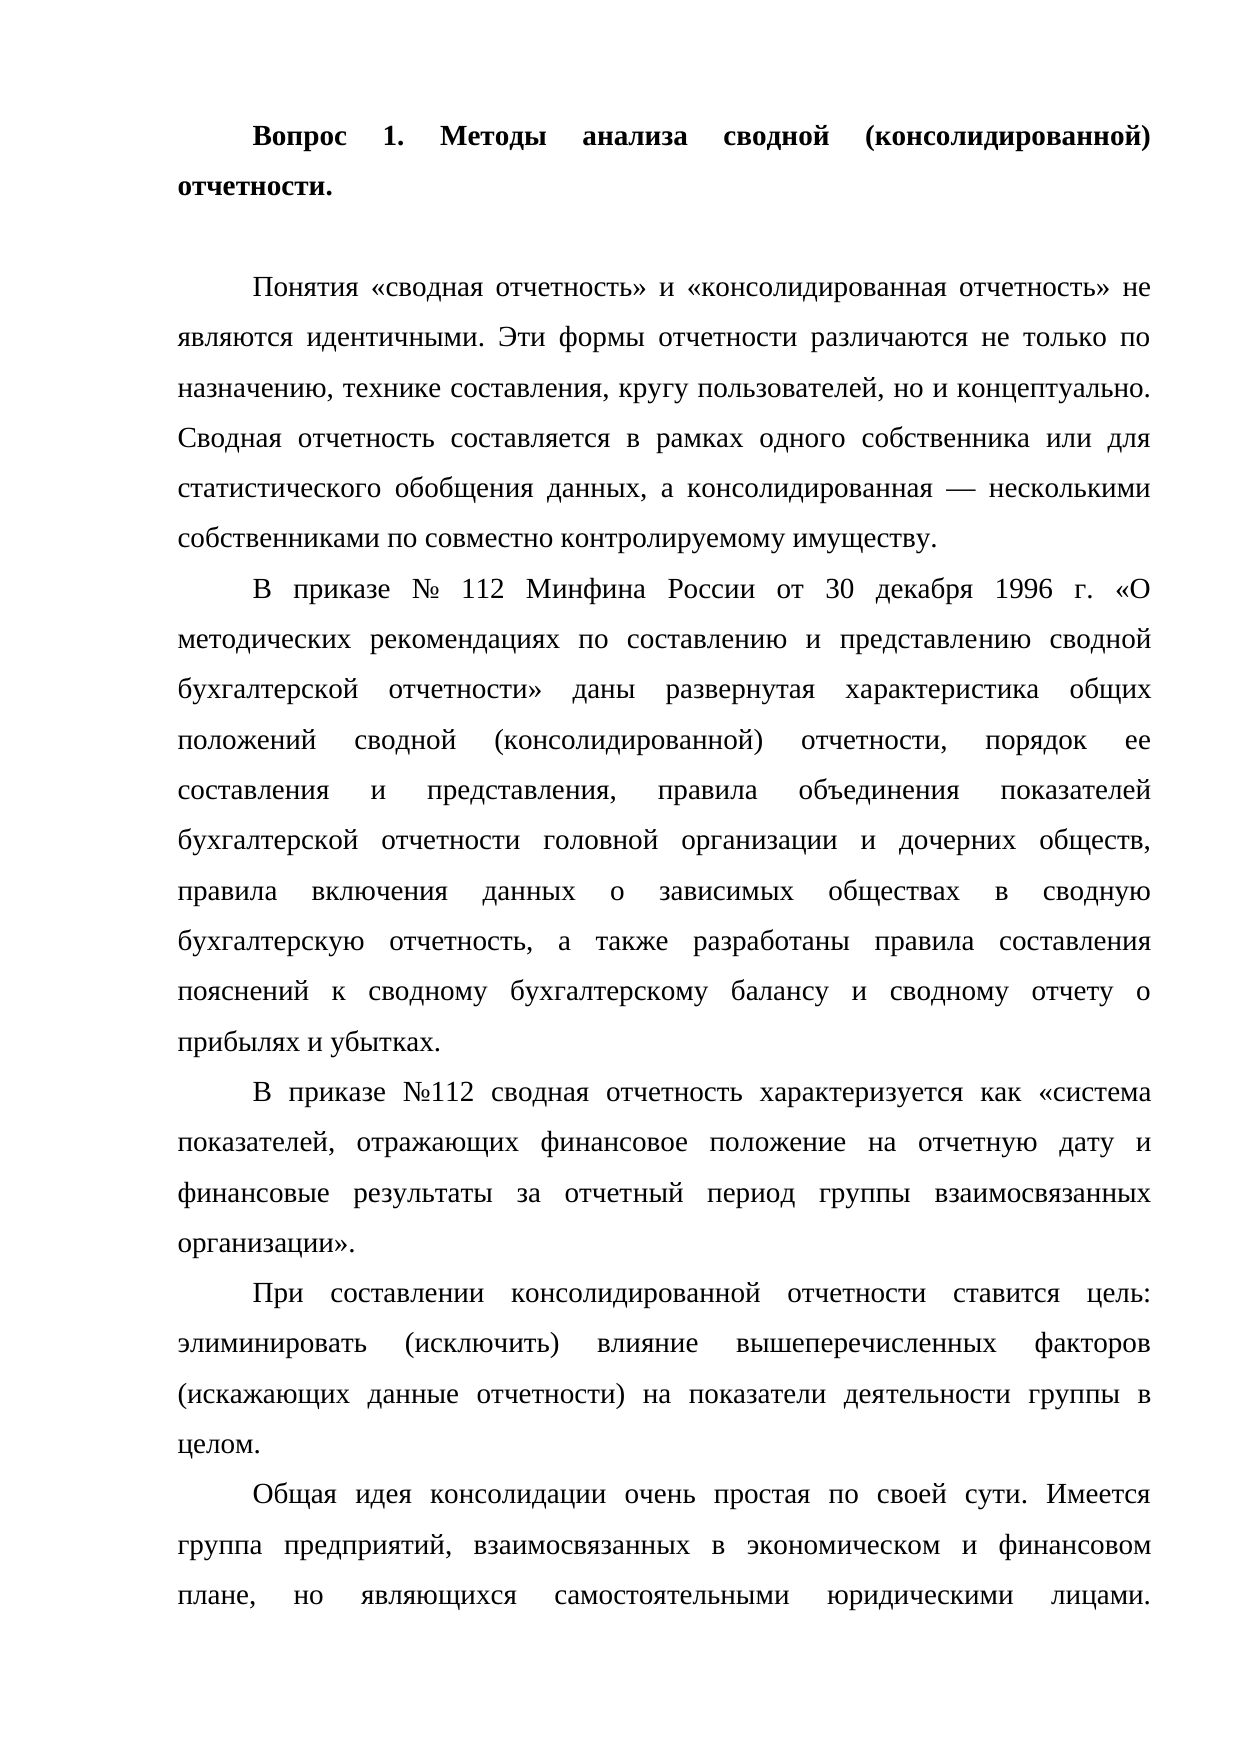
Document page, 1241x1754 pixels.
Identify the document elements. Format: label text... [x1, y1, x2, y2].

text Вопрос 1. Методы анализа сводной (консолидированной) отчетности. [177, 118, 1152, 202]
text При составлении консолидированной отчетности ставится цель: элиминировать (исключить) влияние вышеперечисленных факторов (искажающих данные отчетности) на показатели деятельности группы в целом. [177, 1275, 1152, 1460]
text Понятия «сводная отчетность» и «консолидированная отчетность» не являются идентичными. Эти формы отчетности различаются не только по назначению, технике составления, кругу пользователей, но и концептуально. Сводная отчетность составляется в рамках одного собственника или для статистического обобщения данных, а консолидированная — несколькими собственниками по совместно контролируемому имуществу. [177, 269, 1152, 554]
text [177, 1477, 1152, 1611]
text В приказе № 112 Минфина России от 30 декабря 1996 г. «О методических рекомендациях по составлению и представлению сводной бухгалтерской отчетности» даны развернутая характеристика общих положений сводной (консолидированной) отчетности, порядок ее составления и представления, правила объединения показателей бухгалтерской отчетности головной организации и дочерних обществ, правила включения данных о зависимых обществах в сводную бухгалтерскую отчетность, а также разработаны правила составления пояснений к сводному бухгалтерскому балансу и сводному отчету о прибылях и убытках. [177, 571, 1152, 1057]
text В приказе №112 сводная отчетность характеризуется как «система показателей, отражающих финансовое положение на отчетную дату и финансовые результаты за отчетный период группы взаимосвязанных организации». [177, 1074, 1152, 1258]
